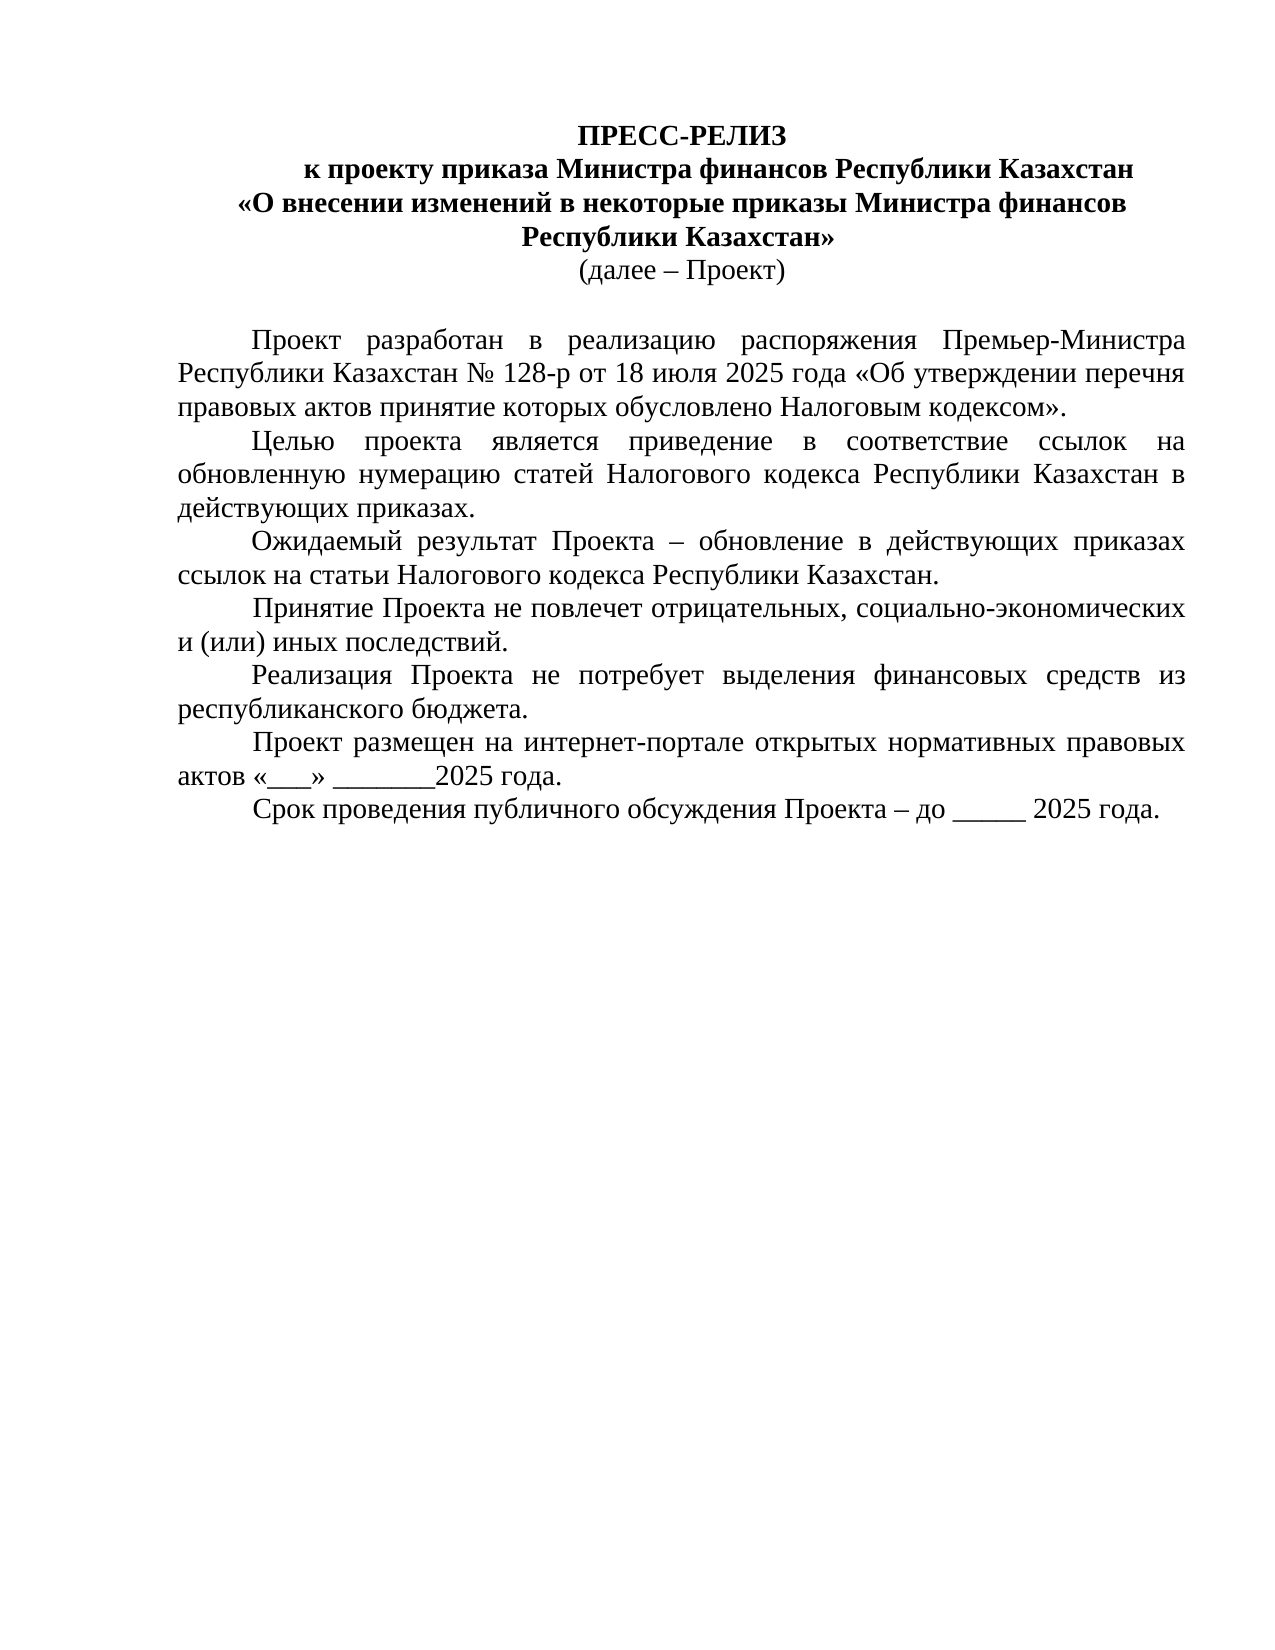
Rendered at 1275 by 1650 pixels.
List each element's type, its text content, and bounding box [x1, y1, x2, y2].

text Ожидаемый результат Проекта – обновление в действующих приказах ссылок на статьи Налогового кодекса Республики Казахстан. [177, 523, 1186, 590]
text ПРЕСС-РЕЛИЗ [177, 118, 1186, 152]
text Реализация Проекта не потребует выделения финансовых средств из республиканского бюджета. [177, 657, 1186, 724]
text Целью проекта является приведение в соответствие ссылок на обновленную нумерацию статей Налогового кодекса Республики Казахстан в действующих приказах. [177, 423, 1186, 523]
text к проекту приказа Министра финансов Республики Казахстан «О внесении изменений в некоторые приказы Министра финансов Республики Казахстан» (далее – Проект) [177, 152, 1186, 286]
text Срок проведения публичного обсуждения Проекта – до _____ 2025 года. [177, 792, 1186, 825]
text Проект разработан в реализацию распоряжения Премьер-Министра Республики Казахстан № 128-р от 18 июля 2025 года «Об утверждении перечня правовых актов принятие которых обусловлено Налоговым кодексом». [177, 322, 1186, 423]
text Проект размещен на интернет-портале открытых нормативных правовых актов «___» _______2025 года. [177, 724, 1186, 792]
text Принятие Проекта не повлечет отрицательных, социально-экономических и (или) иных последствий. [177, 590, 1186, 657]
